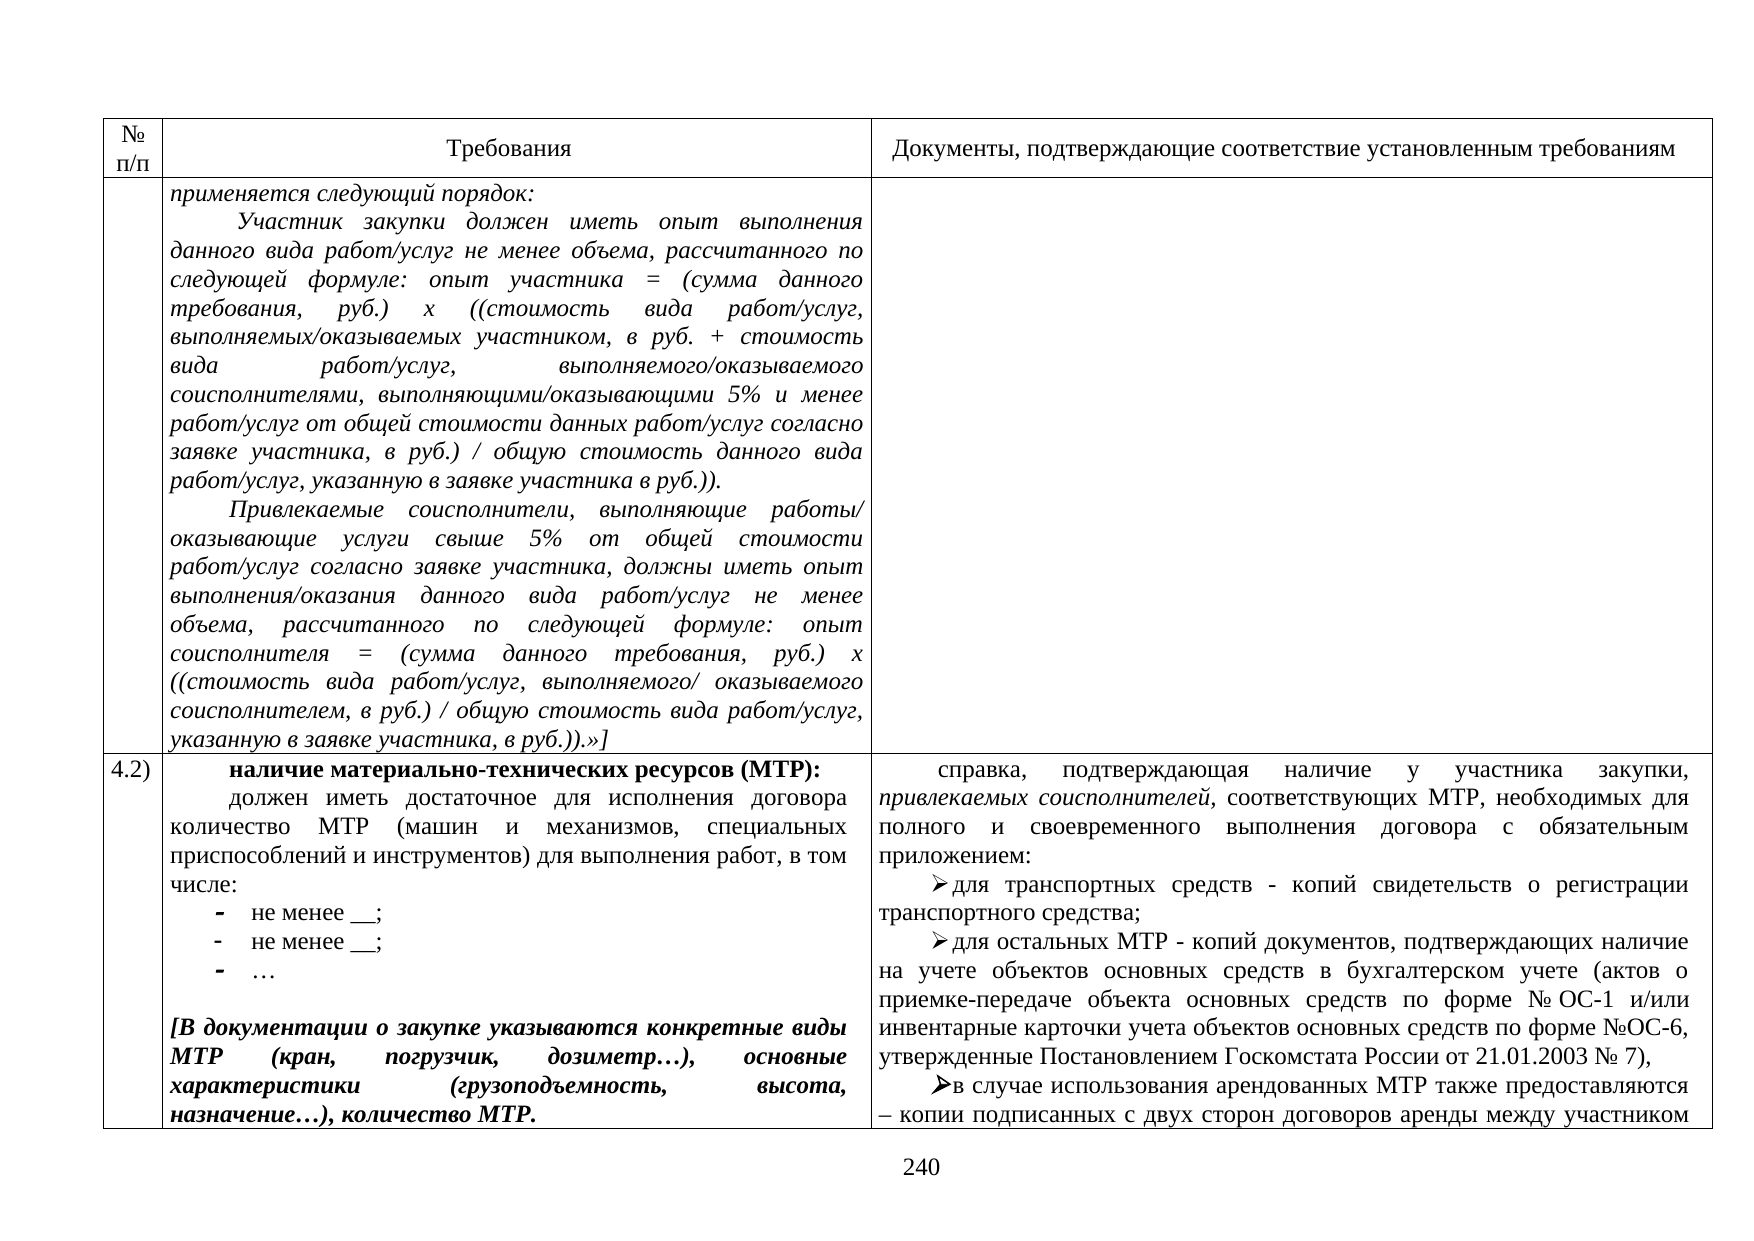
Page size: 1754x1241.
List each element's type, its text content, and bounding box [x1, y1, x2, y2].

table_cell [104, 178, 162, 753]
table_header Требования [163, 119, 871, 177]
table_cell [104, 754, 162, 1127]
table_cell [163, 754, 871, 1127]
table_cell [163, 178, 871, 753]
table_header Документы, подтверждающие соответствие установленным требованиям [872, 119, 1712, 177]
table_header № п/п [104, 119, 162, 177]
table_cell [872, 178, 1712, 753]
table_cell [872, 754, 1712, 1127]
